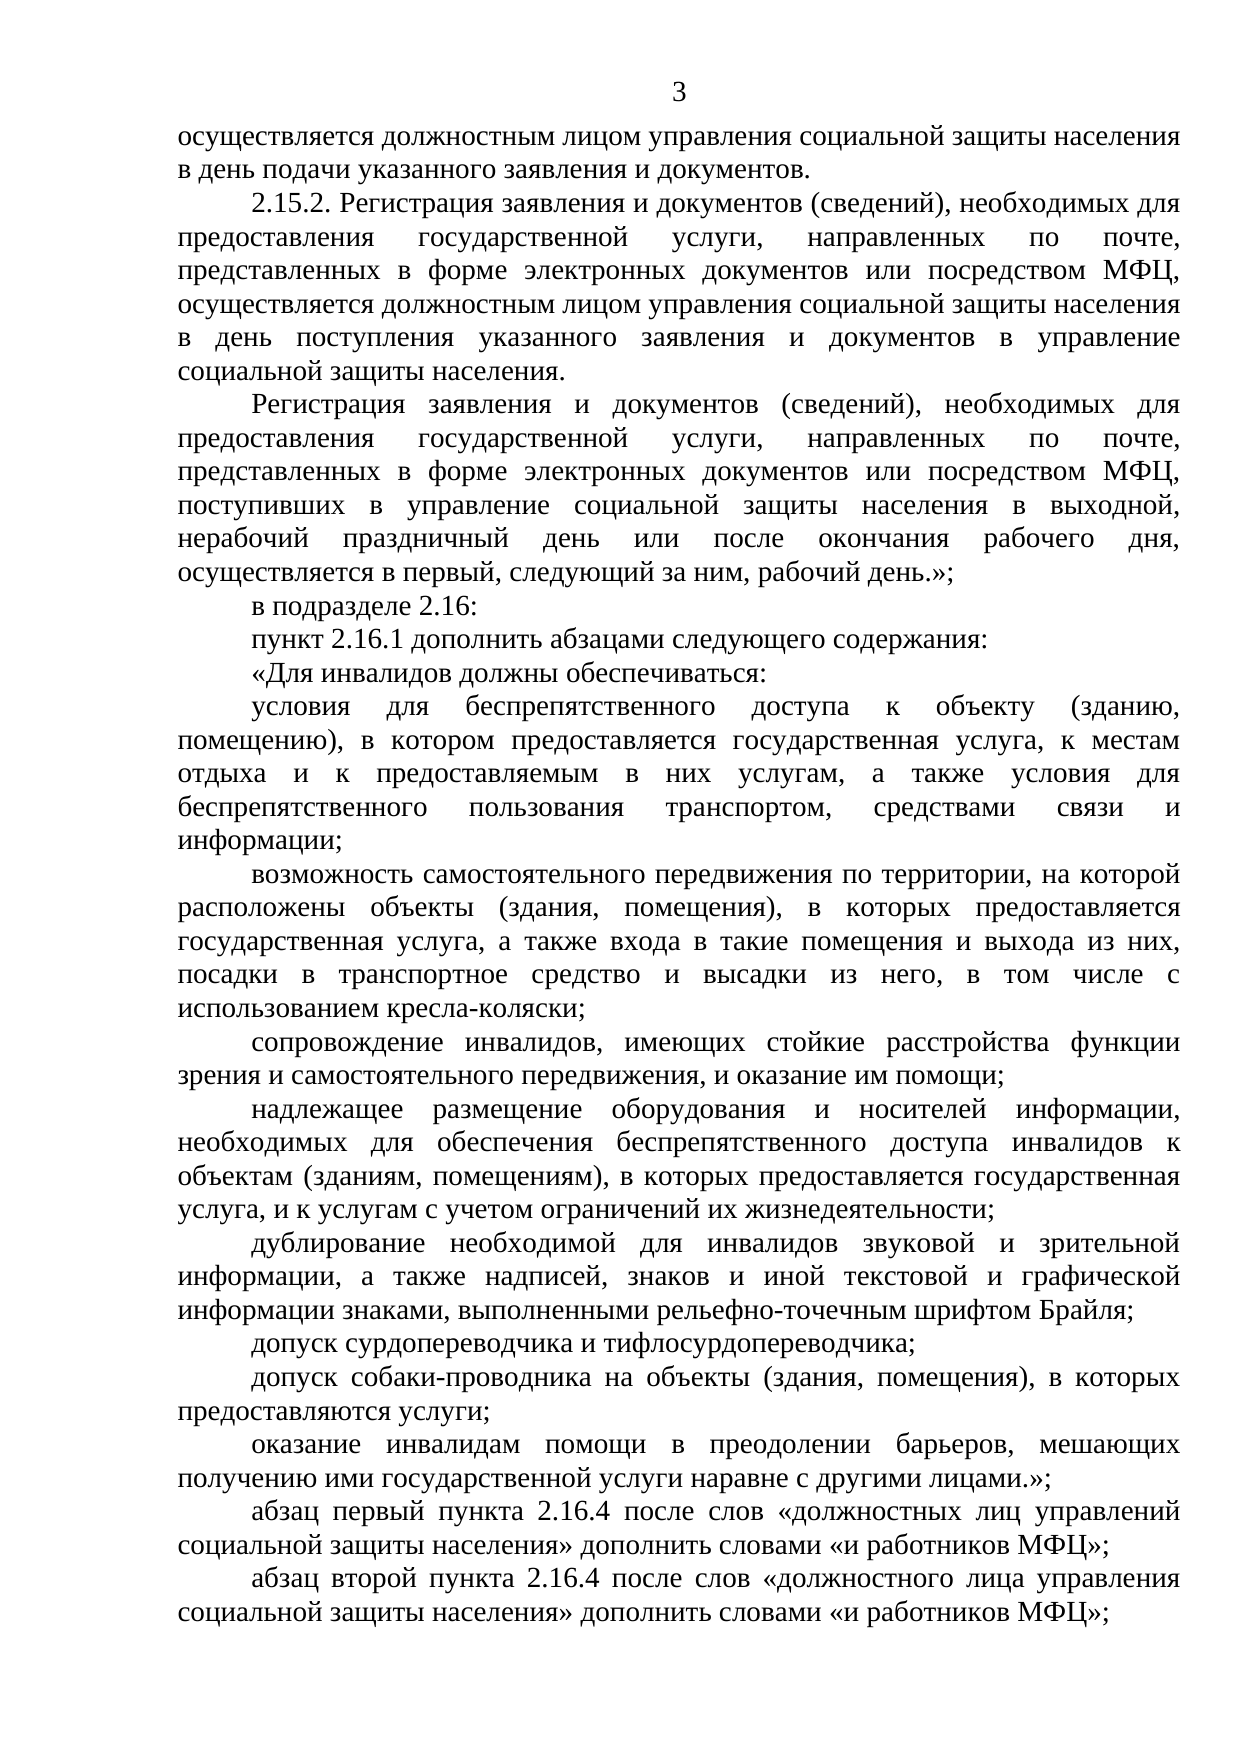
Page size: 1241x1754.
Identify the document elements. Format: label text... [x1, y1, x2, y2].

text 2.15.2. Регистрация заявления и документов (сведений), необходимых для предоставления государственной услуги, направленных по почте, представленных в форме электронных документов или посредством МФЦ, осуществляется должностным лицом управления социальной защиты населения в день поступления указанного заявления и документов в управление социальной защиты населения. [177, 185, 1181, 386]
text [177, 118, 1181, 185]
text абзац второй пункта 2.16.4 после слов «должностного лица управления социальной защиты населения» дополнить словами «и работников МФЦ»; [177, 1560, 1181, 1627]
text пункт 2.16.1 дополнить абзацами следующего содержания: [177, 621, 1181, 655]
text «Для инвалидов должны обеспечиваться: [177, 655, 1181, 688]
text возможность самостоятельного передвижения по территории, на которой расположены объекты (здания, помещения), в которых предоставляется государственная услуга, а также входа в такие помещения и выхода из них, посадки в транспортное средство и высадки из него, в том числе с использованием кресла-коляски; [177, 856, 1181, 1024]
text абзац первый пункта 2.16.4 после слов «должностных лиц управлений социальной защиты населения» дополнить словами «и работников МФЦ»; [177, 1493, 1181, 1560]
text дублирование необходимой для инвалидов звуковой и зрительной информации, а также надписей, знаков и иной текстовой и графической информации знаками, выполненными рельефно-точечным шрифтом Брайля; [177, 1225, 1181, 1326]
text в подразделе 2.16: [177, 588, 1181, 621]
text надлежащее размещение оборудования и носителей информации, необходимых для обеспечения беспрепятственного доступа инвалидов к объектам (зданиям, помещениям), в которых предоставляется государственная услуга, и к услугам с учетом ограничений их жизнедеятельности; [177, 1091, 1181, 1225]
text допуск сурдопереводчика и тифлосурдопереводчика; [177, 1326, 1181, 1359]
text условия для беспрепятственного доступа к объекту (зданию, помещению), в котором предоставляется государственная услуга, к местам отдыха и к предоставляемым в них услугам, а также условия для беспрепятственного пользования транспортом, средствами связи и информации; [177, 688, 1181, 856]
text Регистрация заявления и документов (сведений), необходимых для предоставления государственной услуги, направленных по почте, представленных в форме электронных документов или посредством МФЦ, поступивших в управление социальной защиты населения в выходной, нерабочий праздничный день или после окончания рабочего дня, осуществляется в первый, следующий за ним, рабочий день.»; [177, 386, 1181, 588]
text оказание инвалидам помощи в преодолении барьеров, мешающих получению ими государственной услуги наравне с другими лицами.»; [177, 1426, 1181, 1493]
text допуск собаки-проводника на объекты (здания, помещения), в которых предоставляются услуги; [177, 1359, 1181, 1426]
text сопровождение инвалидов, имеющих стойкие расстройства функции зрения и самостоятельного передвижения, и оказание им помощи; [177, 1024, 1181, 1091]
